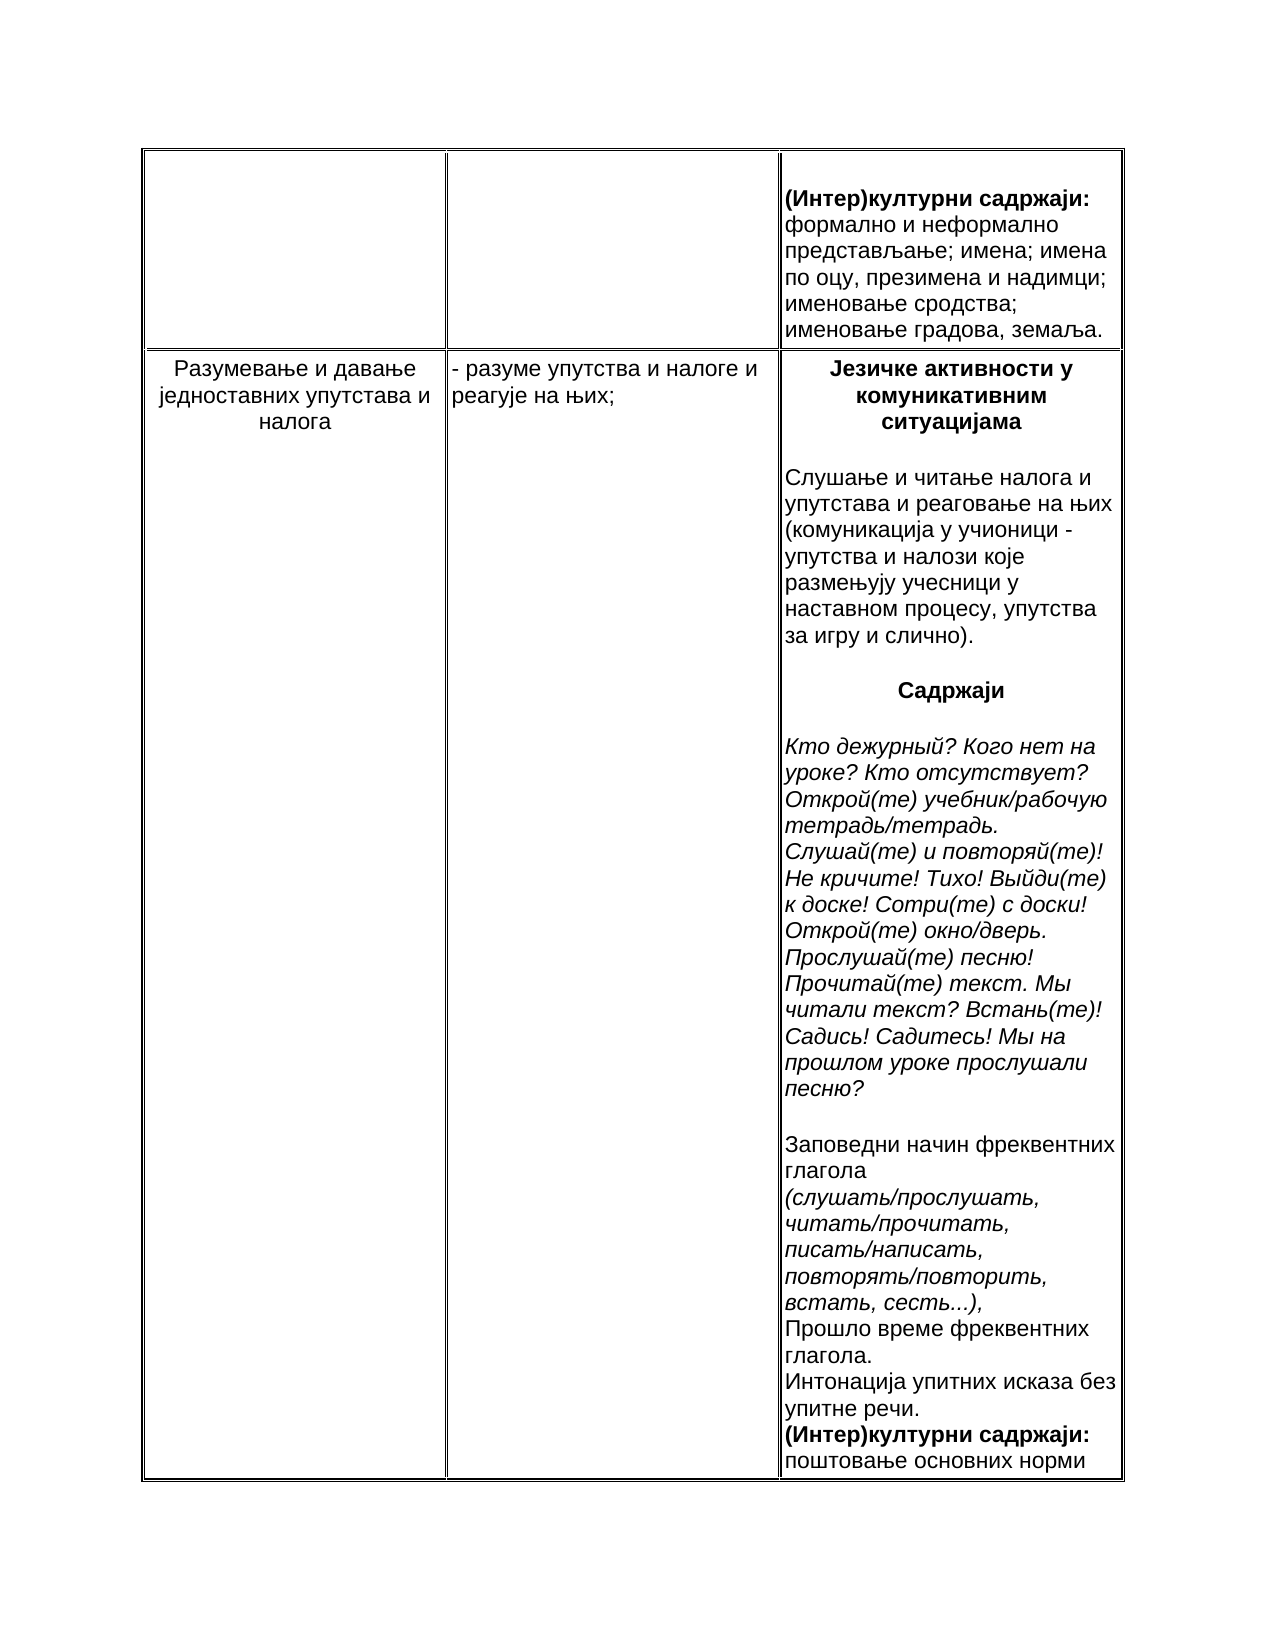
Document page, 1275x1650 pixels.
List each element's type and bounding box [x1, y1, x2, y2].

table_cell [145, 348, 447, 1478]
table_cell [447, 348, 780, 1478]
table_cell [145, 151, 447, 347]
table_cell [447, 149, 780, 347]
table_cell [780, 348, 1122, 1478]
table_cell [780, 151, 1121, 347]
